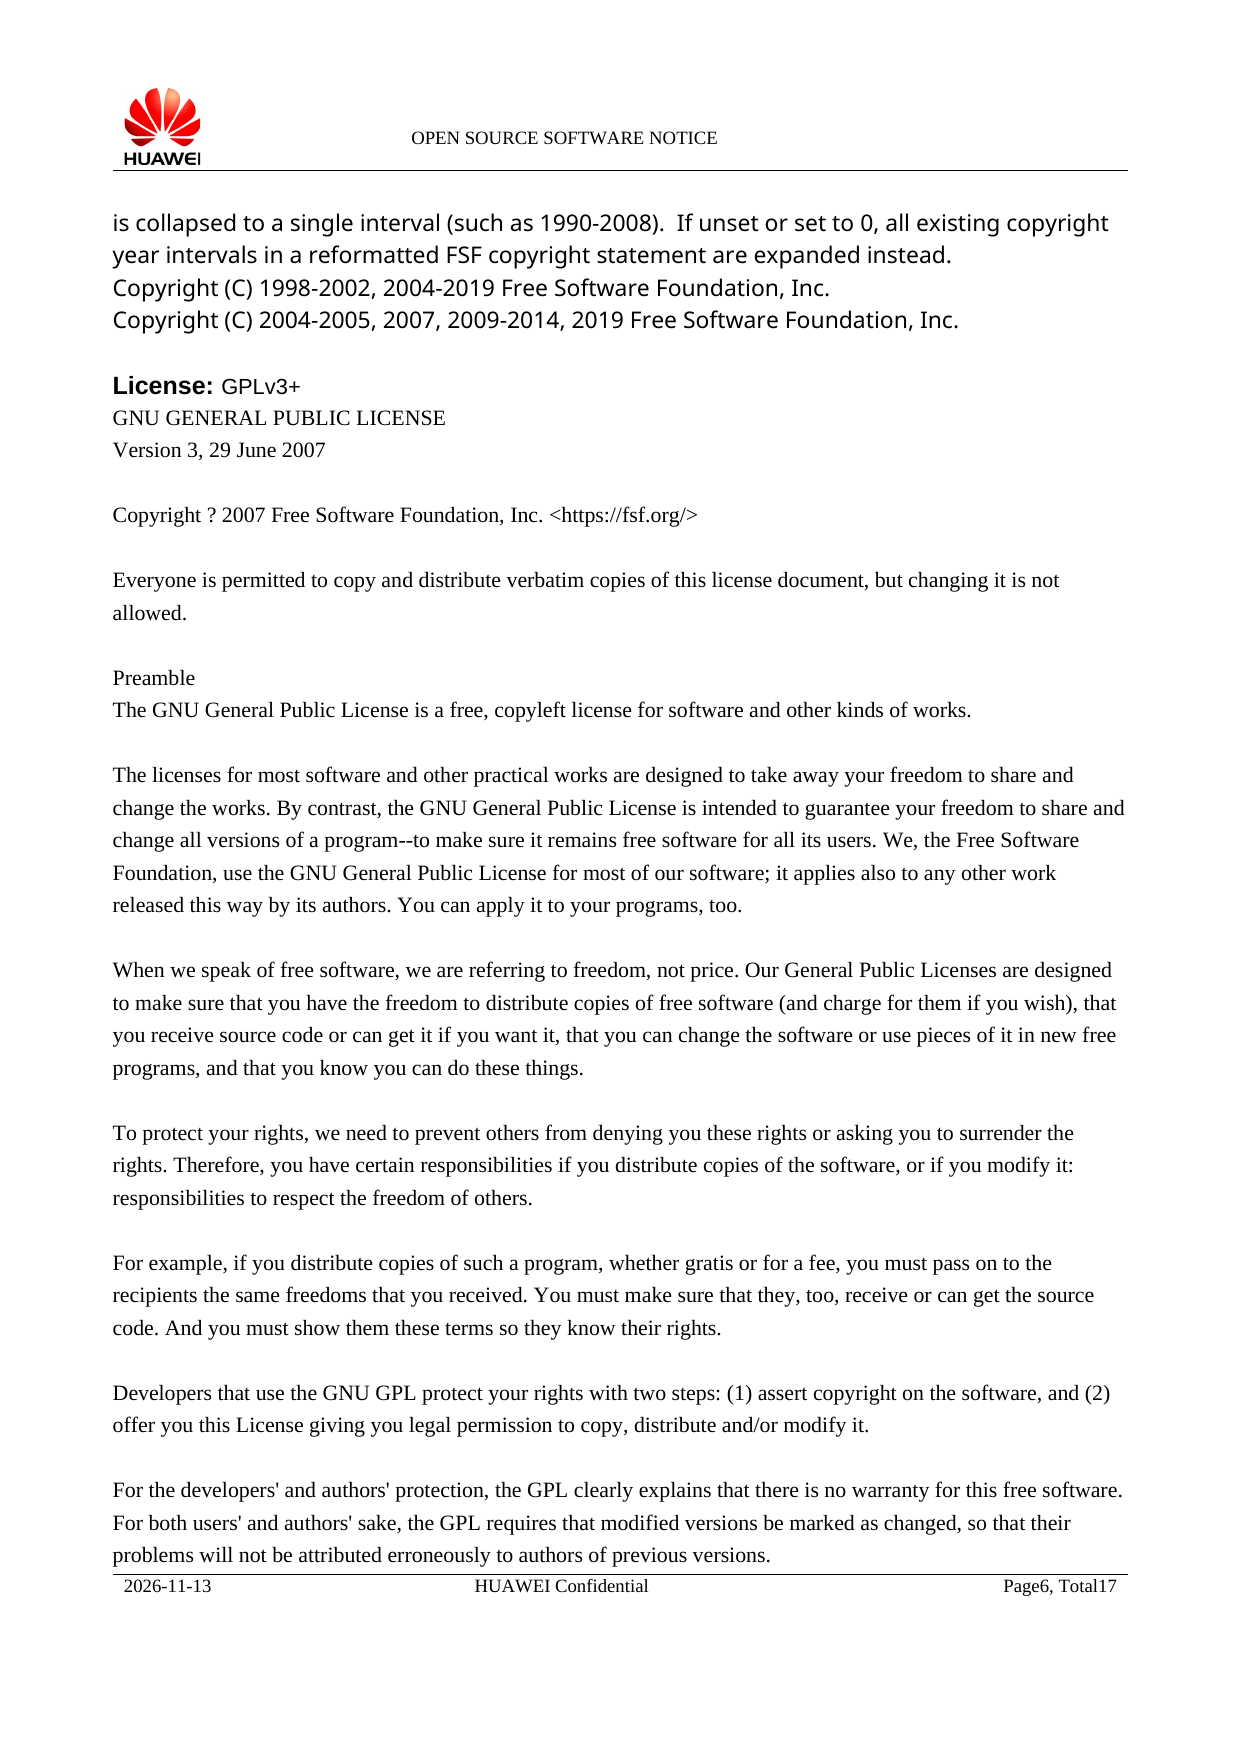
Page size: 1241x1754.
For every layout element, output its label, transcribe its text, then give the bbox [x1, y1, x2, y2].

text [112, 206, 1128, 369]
text License: GPLv3+ [112, 369, 1128, 401]
picture [124, 88, 201, 165]
